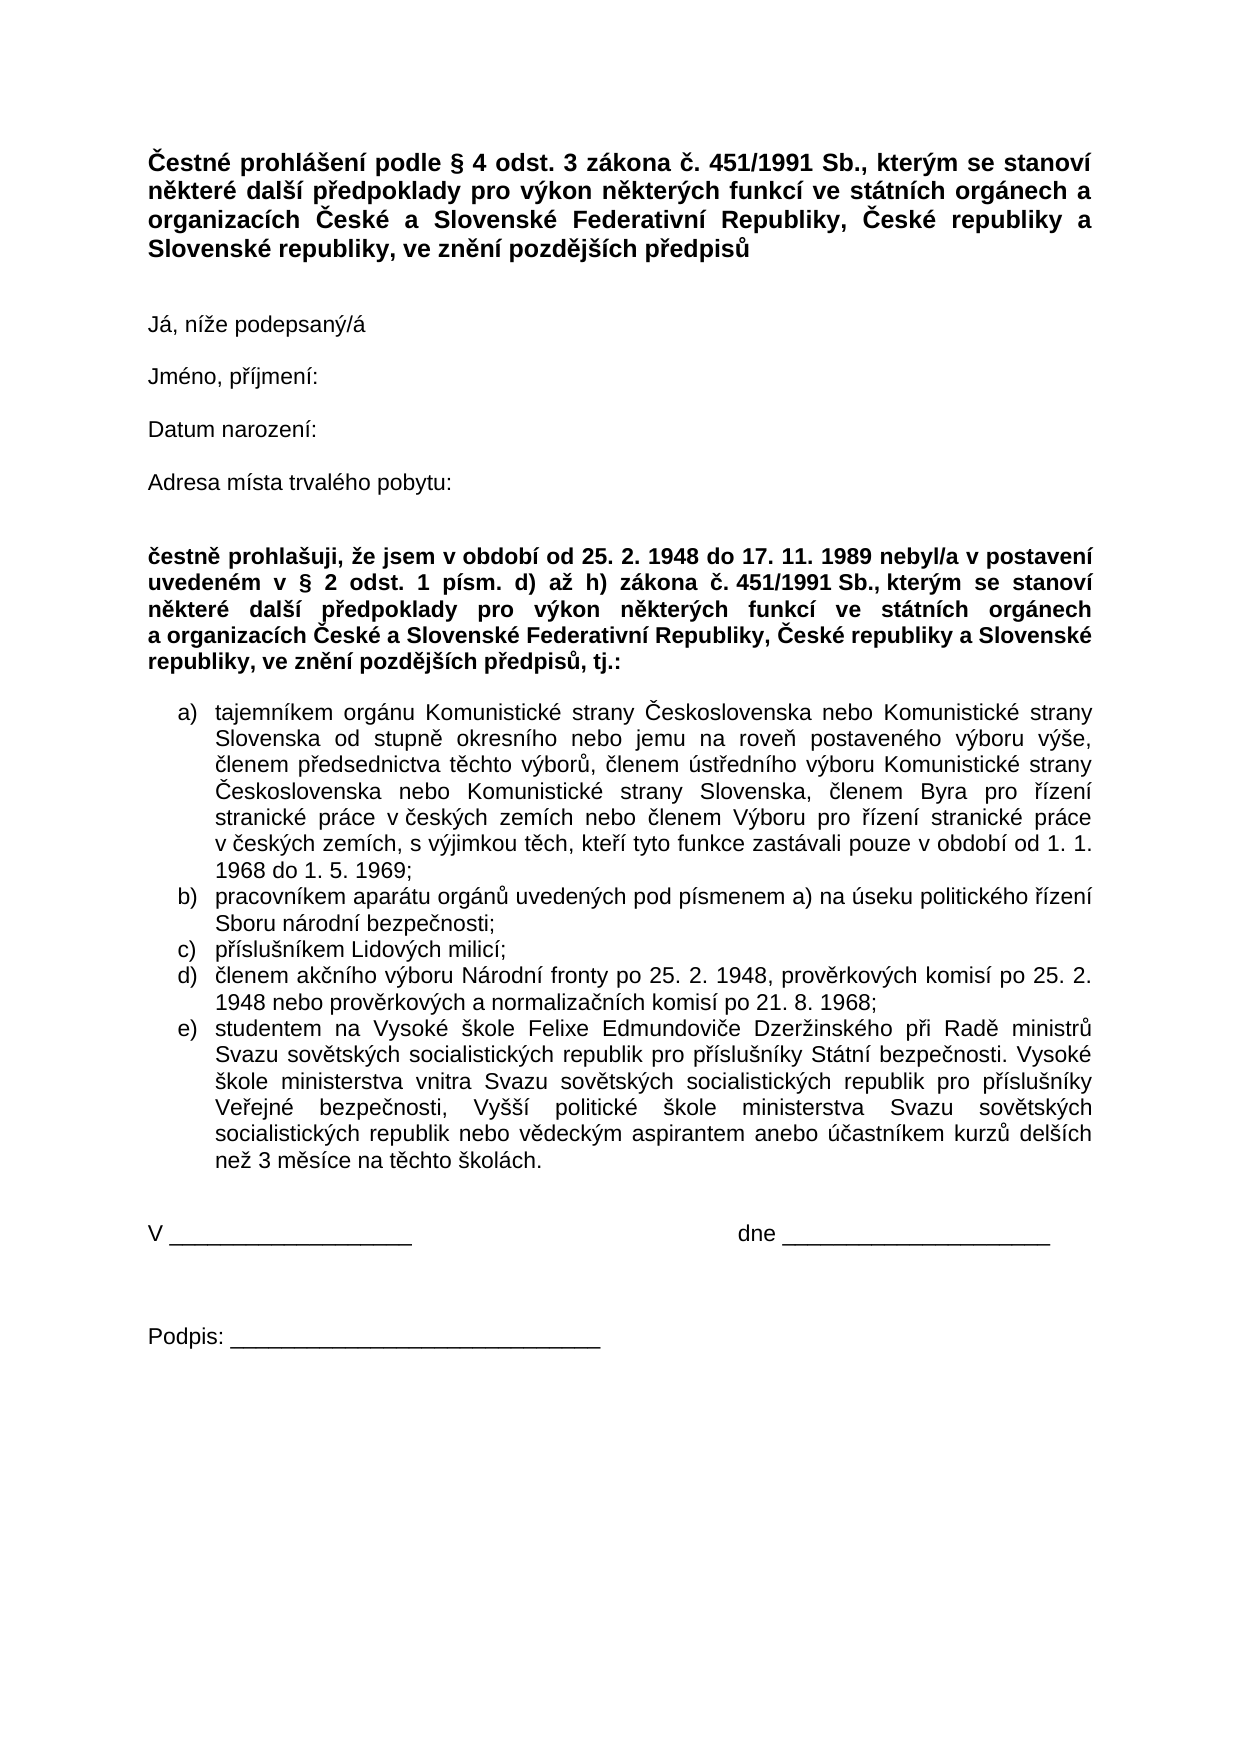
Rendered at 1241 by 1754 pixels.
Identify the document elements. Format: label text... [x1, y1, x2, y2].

text Adresa místa trvalého pobytu: [148, 469, 1093, 495]
list příslušníkem Lidových milicí; [177, 936, 1093, 962]
text V ___________________ dne _____________________ [148, 1220, 1093, 1246]
text čestně prohlašuji, že jsem v období od 25. 2. 1948 do 17. 11. 1989 nebyl/a v postavení uvedeném v § 2 odst. 1 písm. d) až h) zákona č. 451/1991 Sb., kterým se stanoví některé další předpoklady pro výkon některých funkcí ve státních orgánech a organizacích České a Slovenské Federativní Republiky, České republiky a Slovenské republiky, ve znění pozdějších předpisů, tj.: [148, 543, 1093, 675]
list studentem na Vysoké škole Felixe Edmundoviče Dzeržinského při Radě ministrů Svazu sovětských socialistických republik pro příslušníky Státní bezpečnosti. Vysoké škole ministerstva vnitra Svazu sovětských socialistických republik pro příslušníky Veřejné bezpečnosti, Vyšší politické škole ministerstva Svazu sovětských socialistických republik nebo vědeckým aspirantem anebo účastníkem kurzů delších než 3 měsíce na těchto školách. [177, 1015, 1093, 1173]
text Jméno, příjmení: [148, 363, 1093, 389]
list pracovníkem aparátu orgánů uvedených pod písmenem a) na úseku politického řízení Sboru národní bezpečnosti; [177, 883, 1093, 936]
text Datum narození: [148, 416, 1093, 442]
text Podpis: _____________________________ [148, 1323, 1093, 1350]
list členem akčního výboru Národní fronty po 25. 2. 1948, prověrkových komisí po 25. 2. 1948 nebo prověrkových a normalizačních komisí po 21. 8. 1968; [177, 962, 1093, 1015]
list tajemníkem orgánu Komunistické strany Československa nebo Komunistické strany Slovenska od stupně okresního nebo jemu na roveň postaveného výboru výše, členem předsednictva těchto výborů, členem ústředního výboru Komunistické strany Československa nebo Komunistické strany Slovenska, členem Byra pro řízení stranické práce v českých zemích nebo členem Výboru pro řízení stranické práce v českých zemích, s výjimkou těch, kteří tyto funkce zastávali pouze v období od 1. 1. 1968 do 1. 5. 1969; [177, 699, 1093, 883]
text Já, níže podepsaný/á [148, 311, 1093, 337]
text Čestné prohlášení podle § 4 odst. 3 zákona č. 451/1991 Sb., kterým se stanoví některé další předpoklady pro výkon některých funkcí ve státních orgánech a organizacích České a Slovenské Federativní Republiky, České republiky a Slovenské republiky, ve znění pozdějších předpisů [148, 148, 1093, 263]
